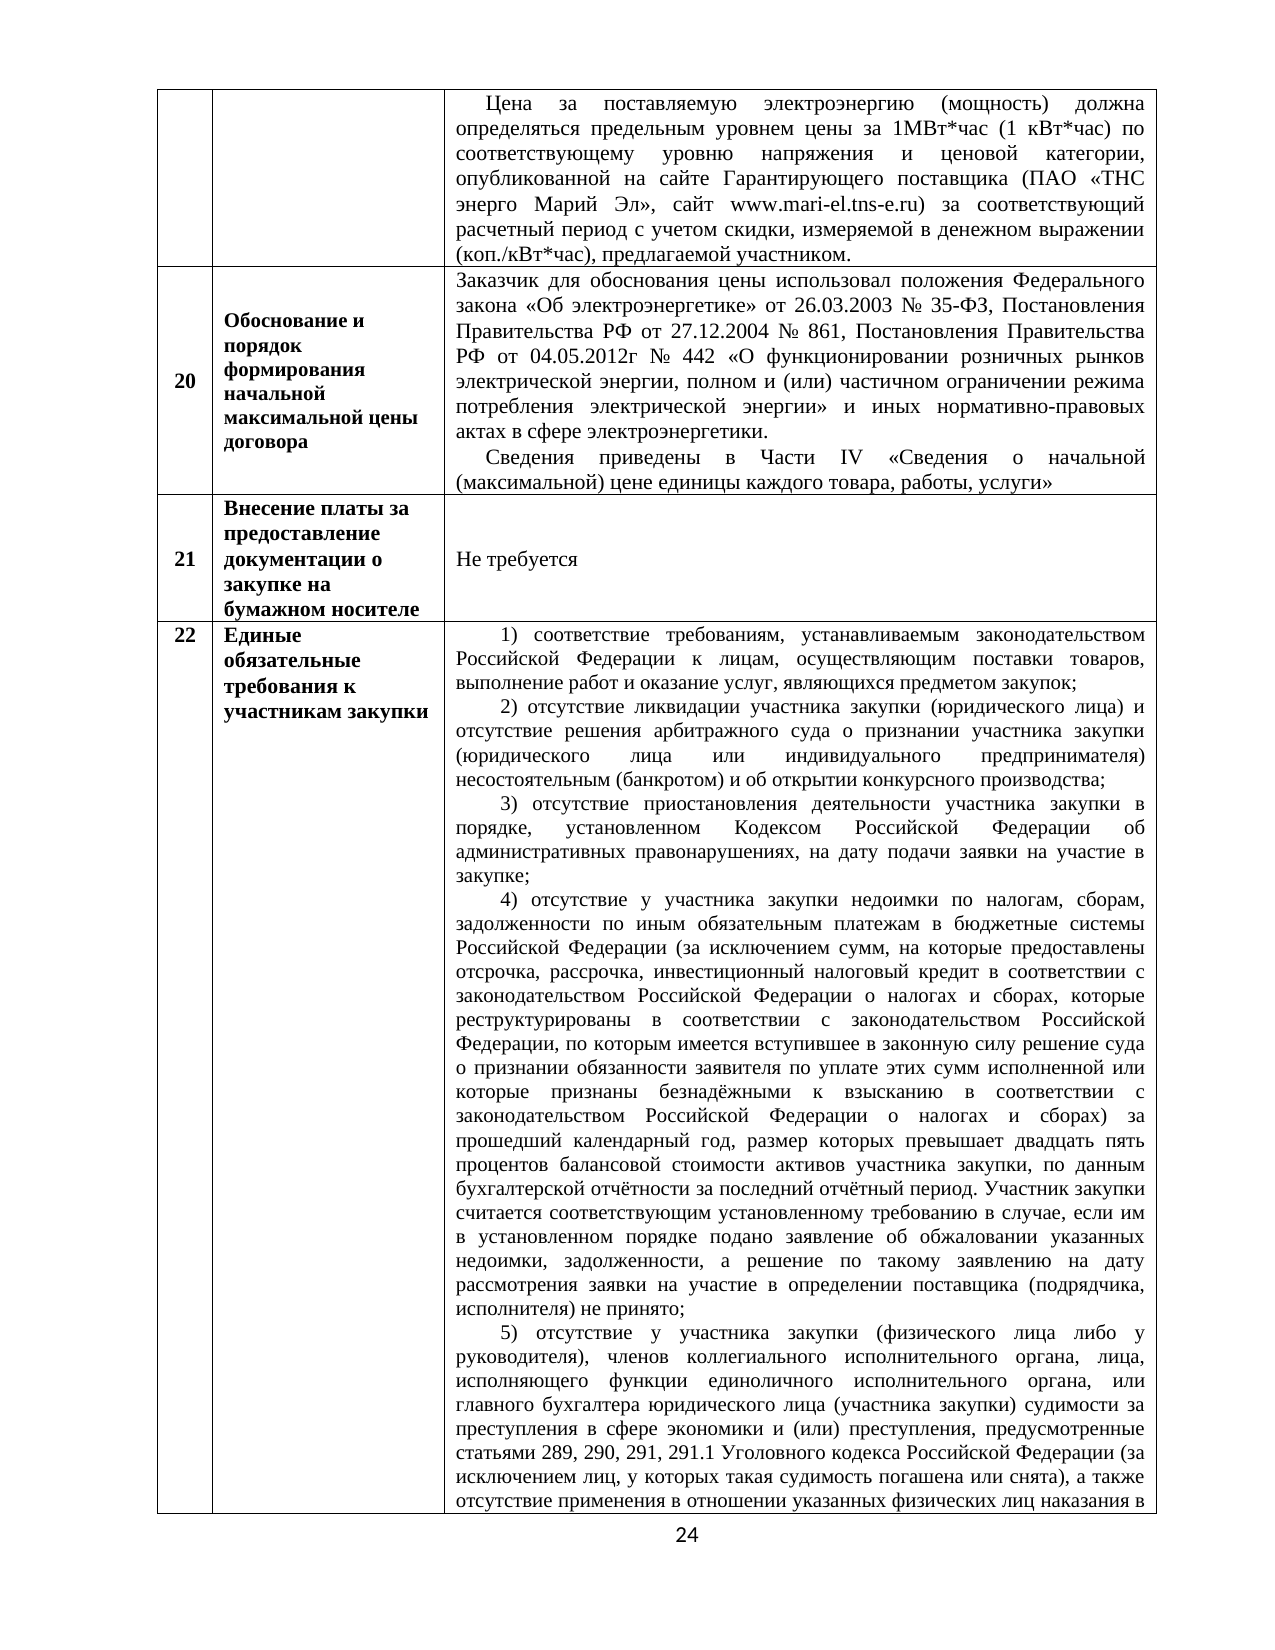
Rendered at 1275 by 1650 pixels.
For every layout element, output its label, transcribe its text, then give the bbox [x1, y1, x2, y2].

table_cell Внесение платы за предоставление документации о закупке на бумажном носителе [213, 495, 444, 621]
table_cell Не требуется [445, 495, 1156, 621]
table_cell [213, 90, 444, 266]
table_cell Обоснование и порядок формирования начальной максимальной цены договора [213, 267, 444, 494]
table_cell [445, 622, 1156, 1512]
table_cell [445, 90, 1156, 266]
table_cell 19 [158, 90, 212, 266]
table_cell 22 [158, 622, 212, 1512]
table_cell Заказчик для обоснования цены использовал положения Федерального закона «Об электроэнергетике» от 26.03.2003 № 35-ФЗ, Постановления Правительства РФ от 27.12.2004 № 861, Постановления Правительства РФ от 04.05.2012г № 442 «О функционировании розничных рынков электрической энергии, полном и (или) частичном ограничении режима потребления электрической энергии» и иных нормативно-правовых актах в сфере электроэнергетики. Сведения приведены в Части IV «Сведения о начальной (максимальной) цене единицы каждого товара, работы, услуги» [445, 267, 1156, 494]
table_cell 20 [158, 267, 212, 494]
table_cell 21 [158, 495, 212, 621]
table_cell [213, 622, 444, 1512]
